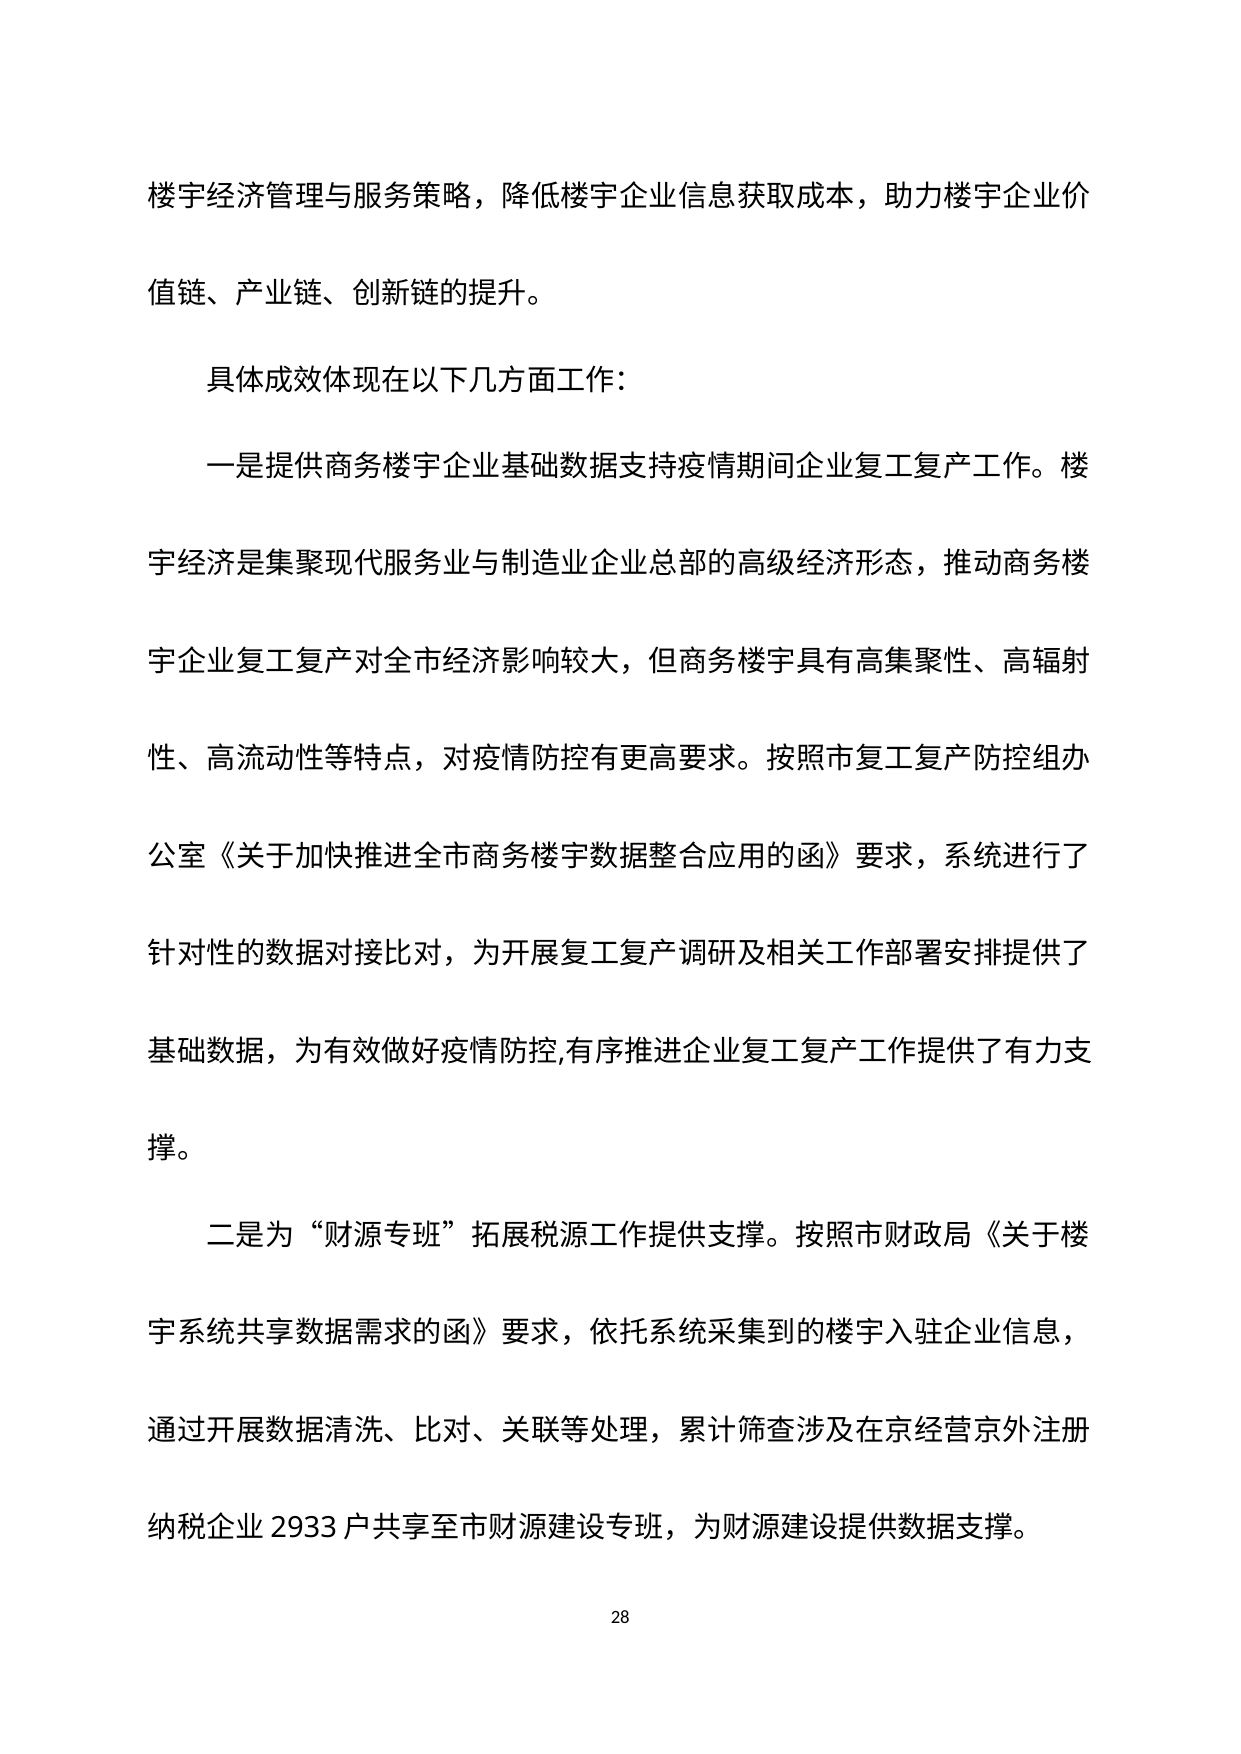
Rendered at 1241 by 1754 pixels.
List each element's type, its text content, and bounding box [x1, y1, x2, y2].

text 二是为“财源专班”拓展税源工作提供支撑。按照市财政局《关于楼宇系统共享数据需求的函》要求，依托系统采集到的楼宇入驻企业信息，通过开展数据清洗、比对、关联等处理，累计筛查涉及在京经营京外注册纳税企业2933户共享至市财源建设专班，为财源建设提供数据支撑。 [148, 1200, 1092, 1557]
text 具体成效体现在以下几方面工作： [148, 345, 1092, 410]
text 一是提供商务楼宇企业基础数据支持疫情期间企业复工复产工作。楼宇经济是集聚现代服务业与制造业企业总部的高级经济形态，推动商务楼宇企业复工复产对全市经济影响较大，但商务楼宇具有高集聚性、高辐射性、高流动性等特点，对疫情防控有更高要求。按照市复工复产防控组办公室《关于加快推进全市商务楼宇数据整合应用的函》要求，系统进行了针对性的数据对接比对，为开展复工复产调研及相关工作部署安排提供了基础数据，为有效做好疫情防控,有序推进企业复工复产工作提供了有力支撑。 [148, 431, 1092, 1178]
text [148, 161, 1092, 324]
